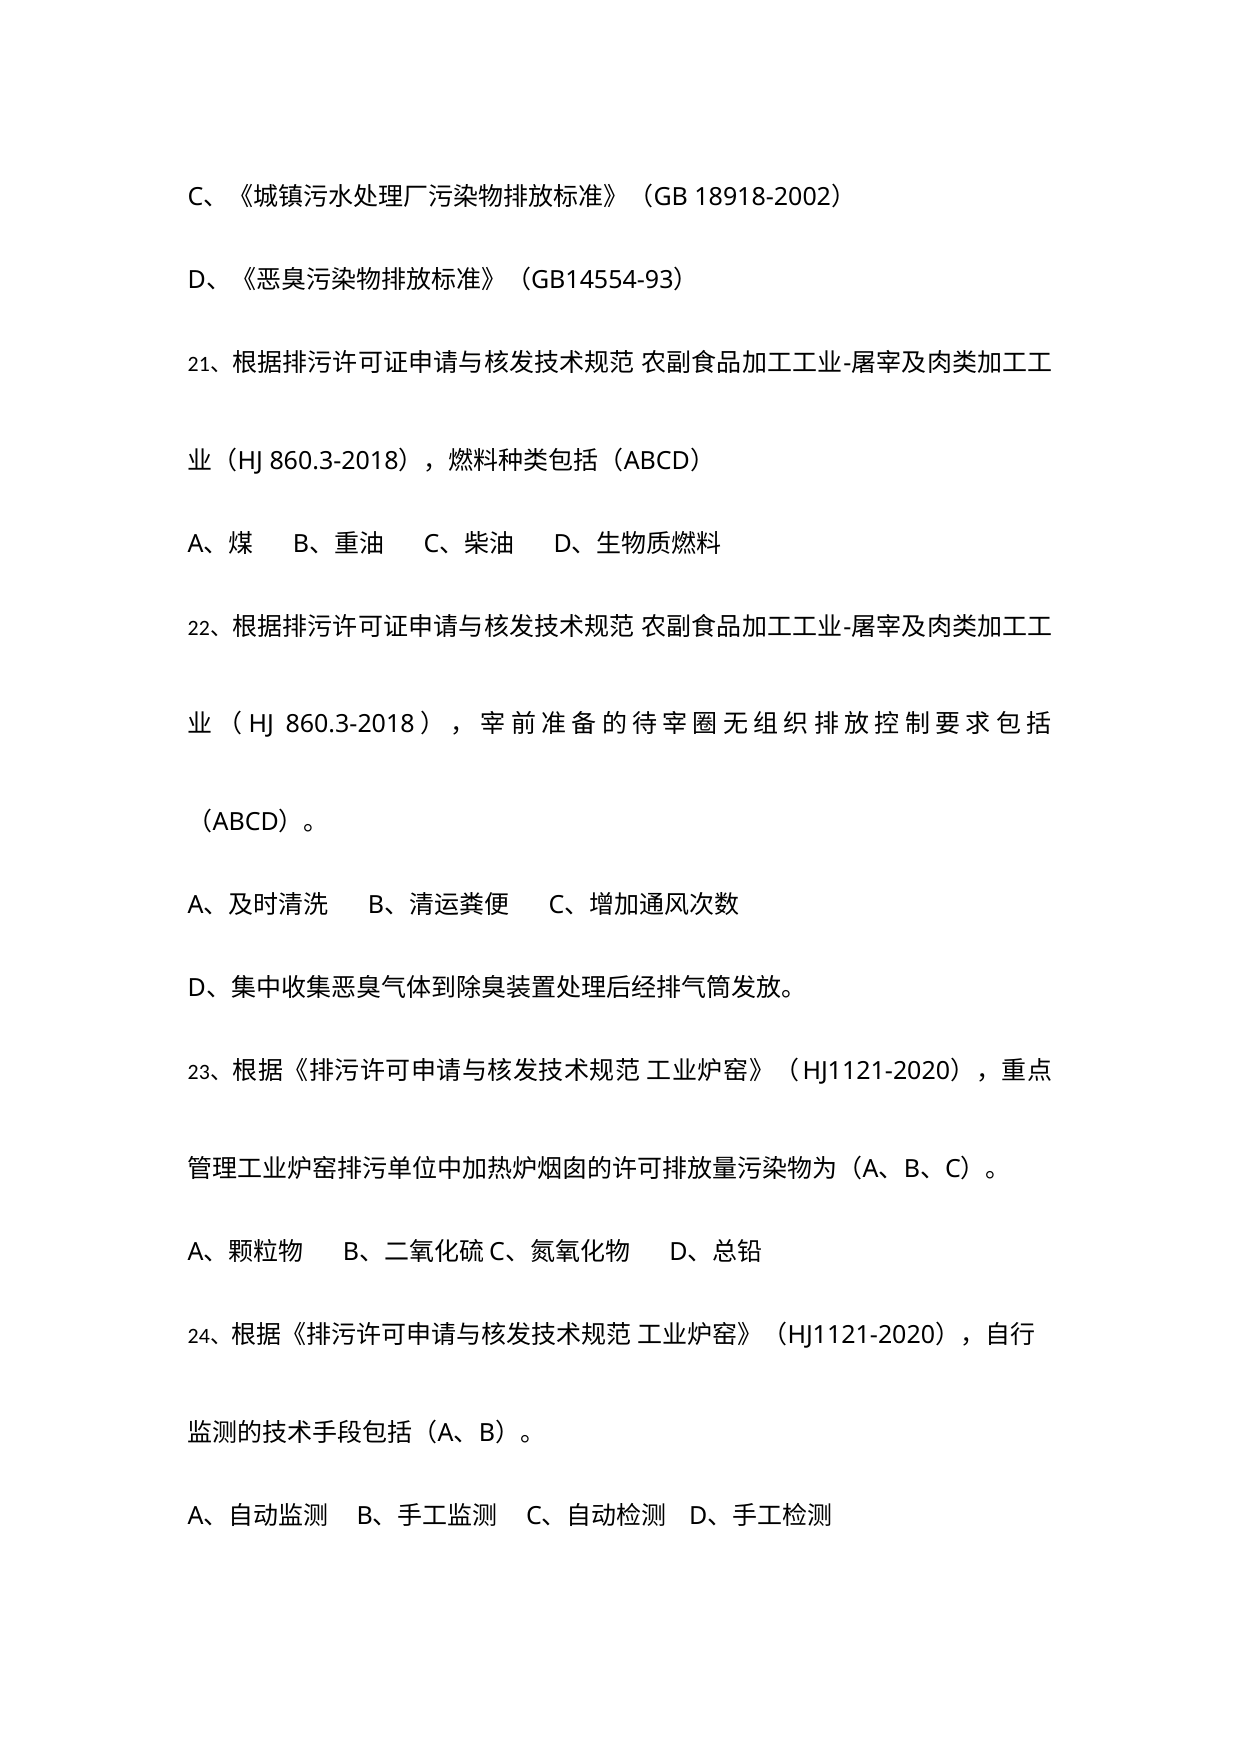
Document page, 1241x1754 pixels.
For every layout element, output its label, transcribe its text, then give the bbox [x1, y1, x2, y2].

text 21、根据排污许可证申请与核发技术规范 农副食品加工工业-屠宰及肉类加工工业（HJ 860.3-2018），燃料种类包括（ABCD） [187, 328, 1053, 491]
text A、煤 B、重油 C、柴油 D、生物质燃料 [187, 509, 1053, 574]
text 24、根据《排污许可申请与核发技术规范 工业炉窑》（HJ1121-2020），自行监测的技术手段包括（A、B）。 [187, 1300, 1053, 1463]
text A、自动监测 B、手工监测 C、自动检测 D、手工检测 [187, 1481, 1053, 1546]
text A、颗粒物 B、二氧化硫C、氮氧化物 D、总铅 [187, 1217, 1053, 1282]
text C、《城镇污水处理厂污染物排放标准》（GB 18918-2002） [187, 162, 1053, 227]
text D、集中收集恶臭气体到除臭装置处理后经排气筒发放。 [187, 953, 1053, 1018]
text 22、根据排污许可证申请与核发技术规范 农副食品加工工业-屠宰及肉类加工工业（HJ 860.3-2018），宰前准备的待宰圈无组织排放控制要求包括（ABCD）。 [187, 592, 1053, 852]
text 23、根据《排污许可申请与核发技术规范 工业炉窑》（HJ1121-2020），重点管理工业炉窑排污单位中加热炉烟囱的许可排放量污染物为（A、B、C）。 [187, 1036, 1053, 1199]
text A、及时清洗 B、清运粪便 C、增加通风次数 [187, 870, 1053, 935]
text D、《恶臭污染物排放标准》（GB14554-93） [187, 245, 1053, 310]
